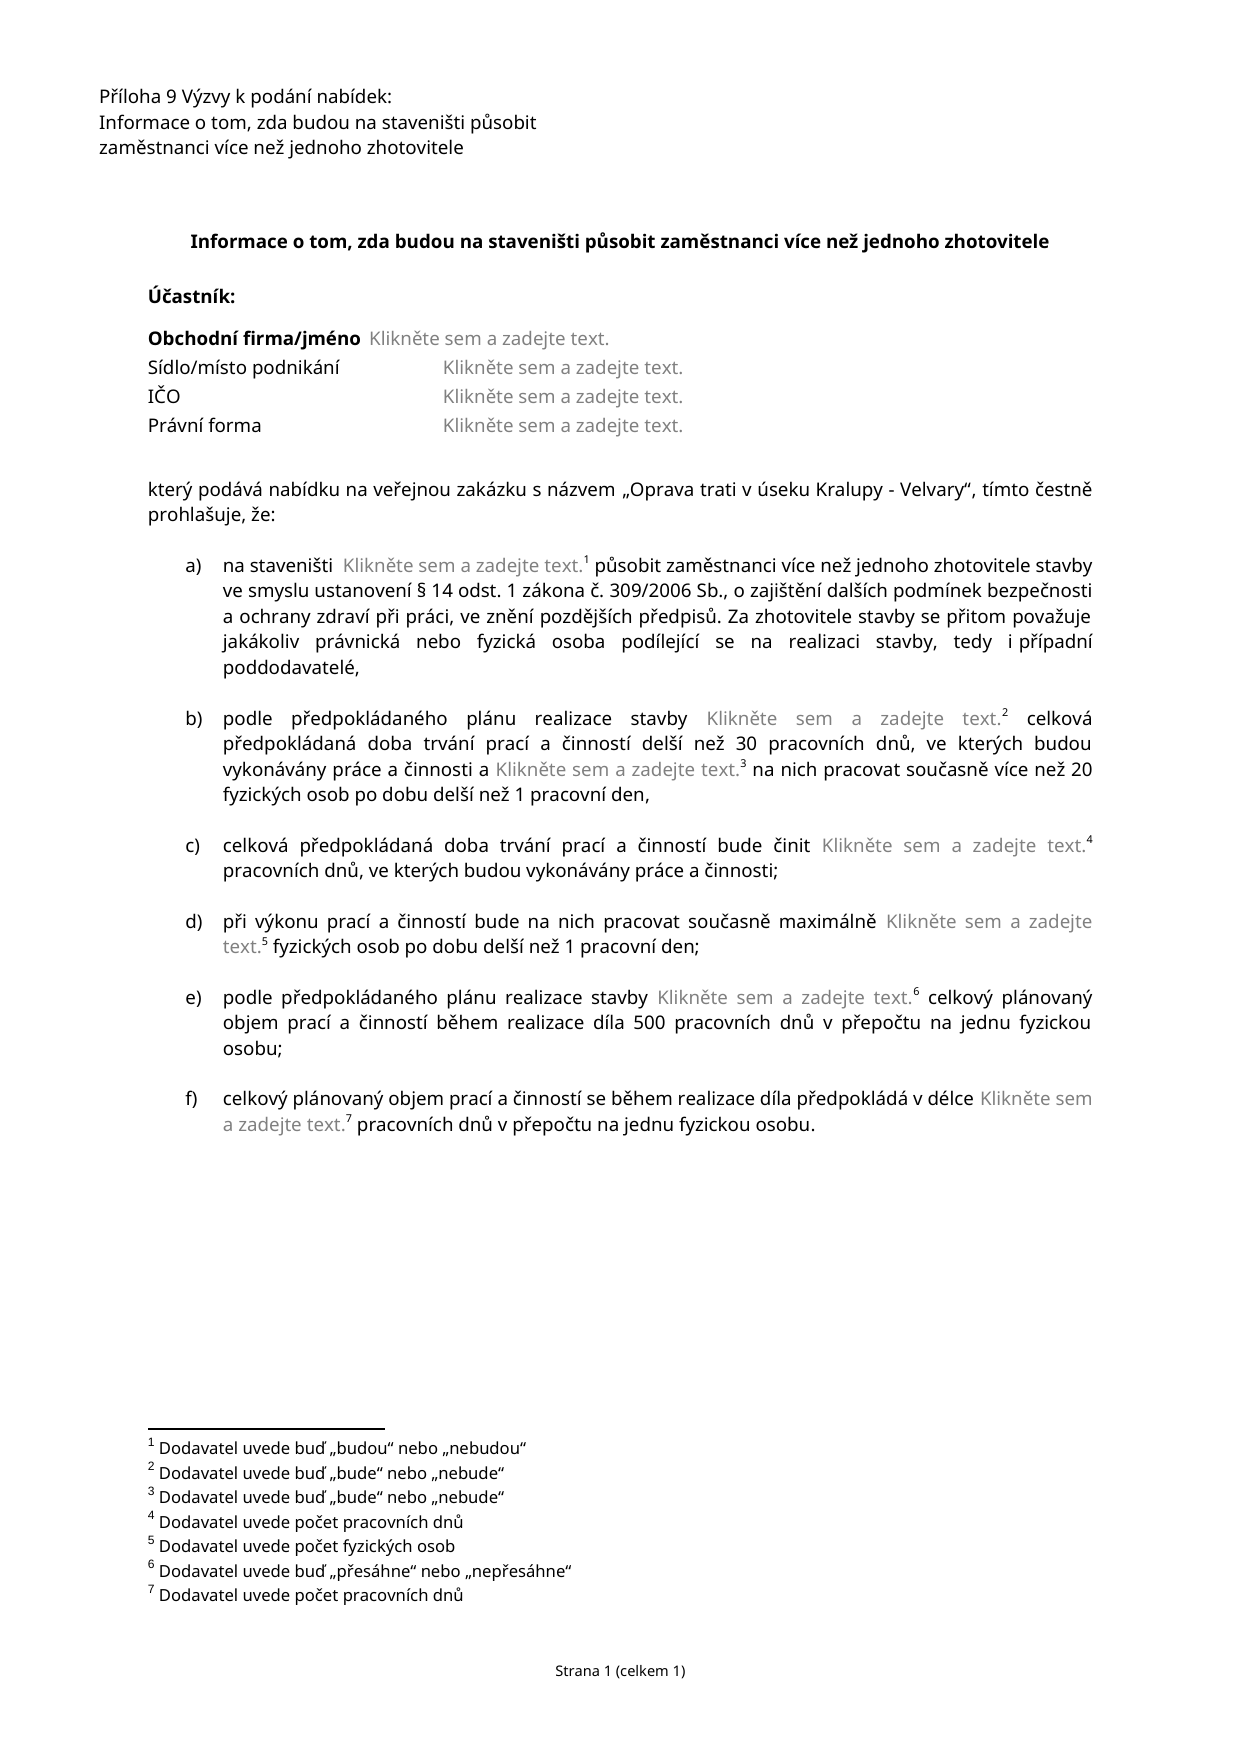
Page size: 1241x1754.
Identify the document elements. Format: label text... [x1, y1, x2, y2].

list celková předpokládaná doba trvání prací a činností bude činit pracovních dnů, ve kterých budou vykonávány práce a činnosti; [185, 832, 1093, 883]
text který podává nabídku na veřejnou zakázku s názvem „Oprava trati v úseku Kralupy - Velvary“, tímto čestně prohlašuje, že: [148, 476, 1093, 527]
list celkový plánovaný objem prací a činností se během realizace díla předpokládá v délce pracovních dnů v přepočtu na jednu fyzickou osobu. [185, 1086, 1093, 1137]
list podle předpokládaného plánu realizace stavby celkový plánovaný objem prací a činností během realizace díla 500 pracovních dnů v přepočtu na jednu fyzickou osobu; [185, 984, 1093, 1061]
list na staveništi působit zaměstnanci více než jednoho zhotovitele stavby ve smyslu ustanovení § 14 odst. 1 zákona č. 309/2006 Sb., o zajištění dalších podmínek bezpečnosti a ochrany zdraví při práci, ve znění pozdějších předpisů. Za zhotovitele stavby se přitom považuje jakákoliv právnická nebo fyzická osoba podílející se na realizaci stavby, tedy i případní poddodavatelé, [185, 552, 1093, 680]
text Účastník: [148, 279, 1093, 310]
text Sídlo/místo podnikání [148, 351, 1093, 380]
list při výkonu prací a činností bude na nich pracovat současně maximálně fyzických osob po dobu delší než 1 pracovní den; [185, 908, 1093, 959]
list podle předpokládaného plánu realizace stavby celková předpokládaná doba trvání prací a činností delší než 30 pracovních dnů, ve kterých budou vykonávány práce a činnosti a na nich pracovat současně více než 20 fyzických osob po dobu delší než 1 pracovní den, [185, 705, 1093, 807]
text Obchodní firma/jméno [148, 322, 1093, 351]
text Právní forma [148, 409, 1093, 438]
title Informace o tom, zda budou na staveništi působit zaměstnanci více než jednoho zhotovitele [148, 228, 1093, 254]
text IČO [148, 380, 1093, 409]
